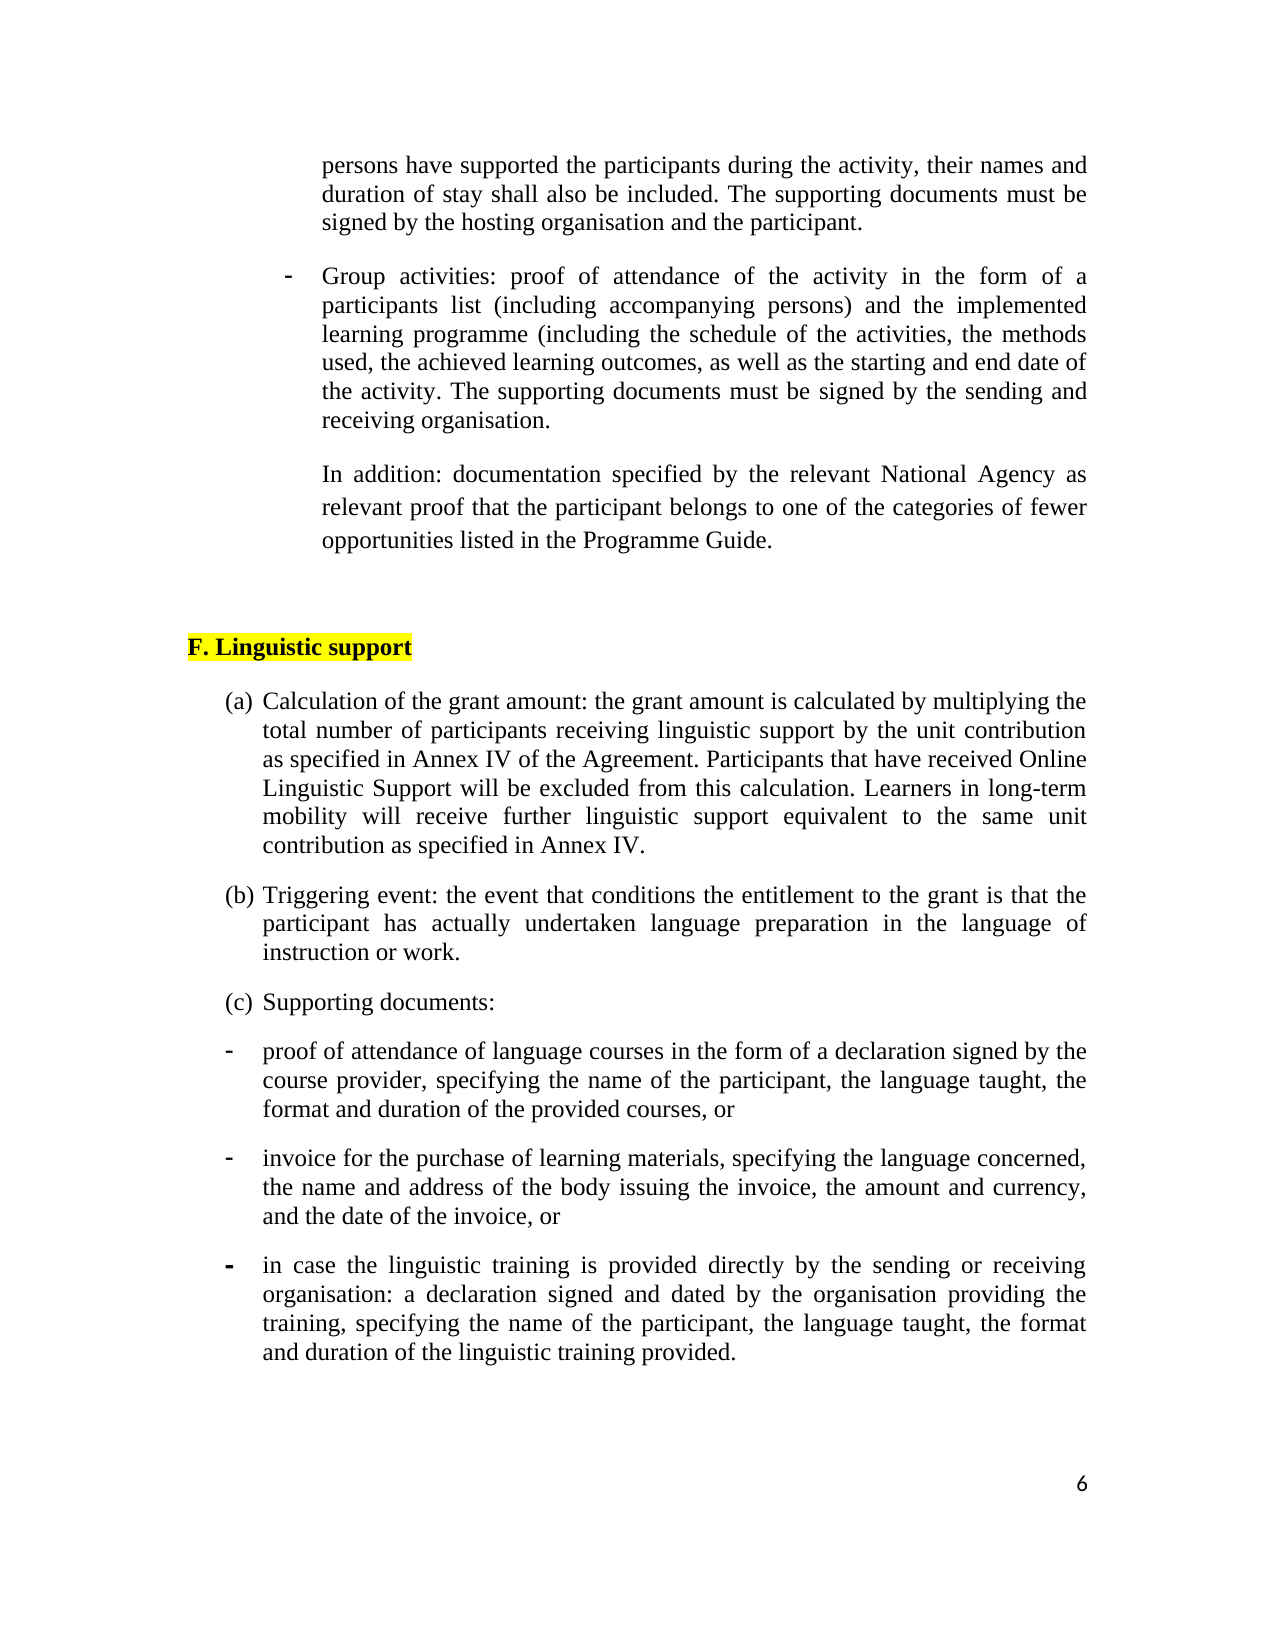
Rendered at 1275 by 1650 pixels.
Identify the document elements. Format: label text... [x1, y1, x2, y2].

list proof of attendance of language courses in the form of a declaration signed by the course provider, specifying the name of the participant, the language taught, the format and duration of the provided courses, or [225, 1036, 1087, 1123]
list Supporting documents: [225, 987, 1087, 1016]
list Triggering event: the event that conditions the entitlement to the grant is that the participant has actually undertaken language preparation in the language of instruction or work. [225, 880, 1087, 966]
text F. Linguistic support [187, 632, 1087, 661]
list Calculation of the grant amount: the grant amount is calculated by multiplying the total number of participants receiving linguistic support by the unit contribution as specified in Annex IV of the Agreement. Participants that have received Online Linguistic Support will be excluded from this calculation. Learners in long-term mobility will receive further linguistic support equivalent to the same unit contribution as specified in Annex IV. [225, 686, 1087, 859]
list Group activities: proof of attendance of the activity in the form of a participants list (including accompanying persons) and the implemented learning programme (including the schedule of the activities, the methods used, the achieved learning outcomes, as well as the starting and end date of the activity. The supporting documents must be signed by the sending and receiving organisation. [284, 261, 1087, 434]
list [284, 150, 1087, 236]
list in case the linguistic training is provided directly by the sending or receiving organisation: a declaration signed and dated by the organisation providing the training, specifying the name of the participant, the language taught, the format and duration of the linguistic training provided. [225, 1251, 1087, 1366]
text In addition: documentation specified by the relevant National Agency as relevant proof that the participant belongs to one of the categories of fewer opportunities listed in the Programme Guide. [322, 459, 1087, 553]
list invoice for the purchase of learning materials, specifying the language concerned, the name and address of the body issuing the invoice, the amount and currency, and the date of the invoice, or [225, 1143, 1087, 1230]
